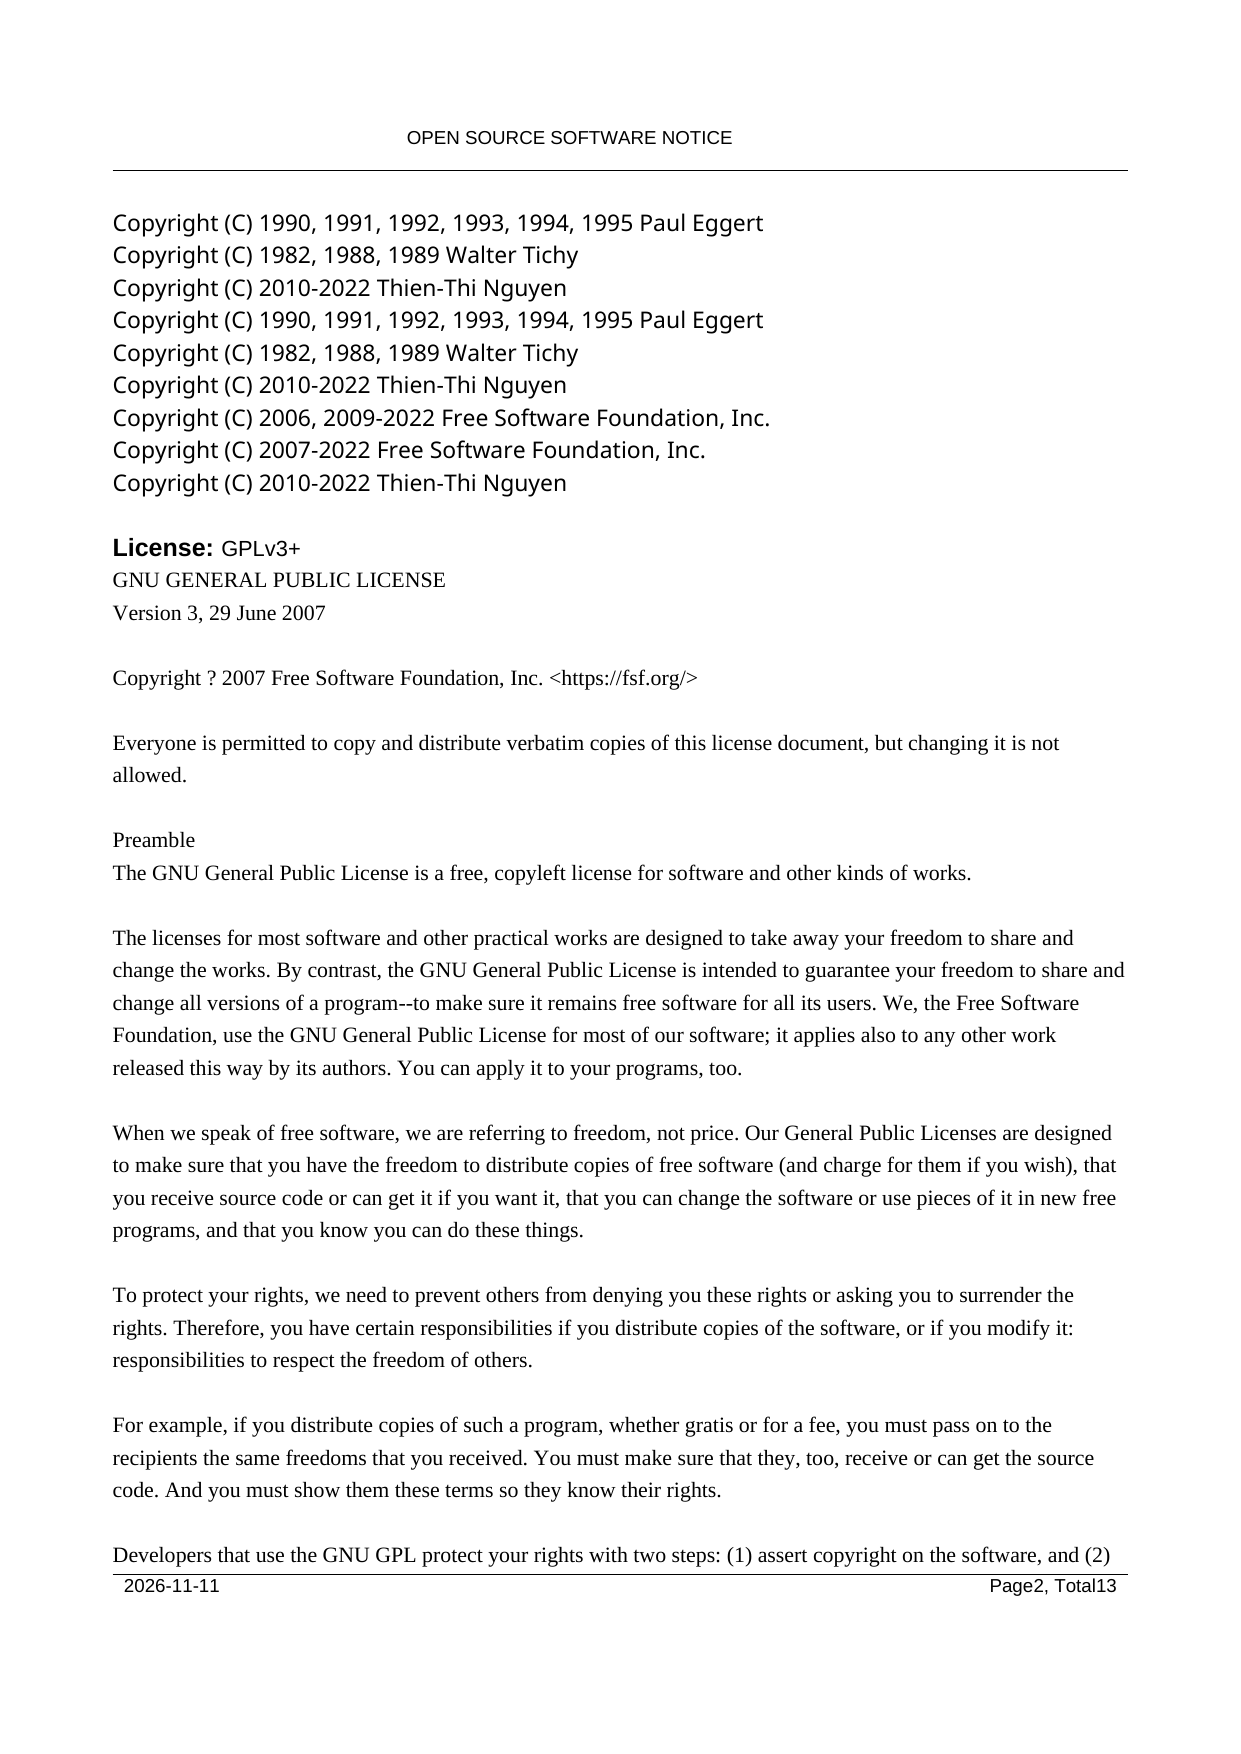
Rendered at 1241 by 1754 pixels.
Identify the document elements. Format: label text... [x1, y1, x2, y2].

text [112, 239, 1128, 271]
text Copyright (C) 1982, 1988, 1989 Walter Tichy [112, 336, 1128, 369]
text Copyright (C) 1990, 1991, 1992, 1993, 1994, 1995 Paul Eggert [112, 304, 1128, 336]
text Copyright (C) 2007-2022 Free Software Foundation, Inc. [112, 434, 1128, 466]
text Copyright (C) 2010-2022 Thien-Thi Nguyen [112, 466, 1128, 499]
text Copyright (C) 2010-2022 Thien-Thi Nguyen [112, 369, 1128, 401]
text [112, 271, 1128, 304]
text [112, 564, 1128, 1571]
text License: GPLv3+ [112, 531, 1128, 564]
text Copyright (C) 2006, 2009-2022 Free Software Foundation, Inc. [112, 401, 1128, 434]
text Copyright (C) 1990, 1991, 1992, 1993, 1994, 1995 Paul Eggert [112, 206, 1128, 239]
